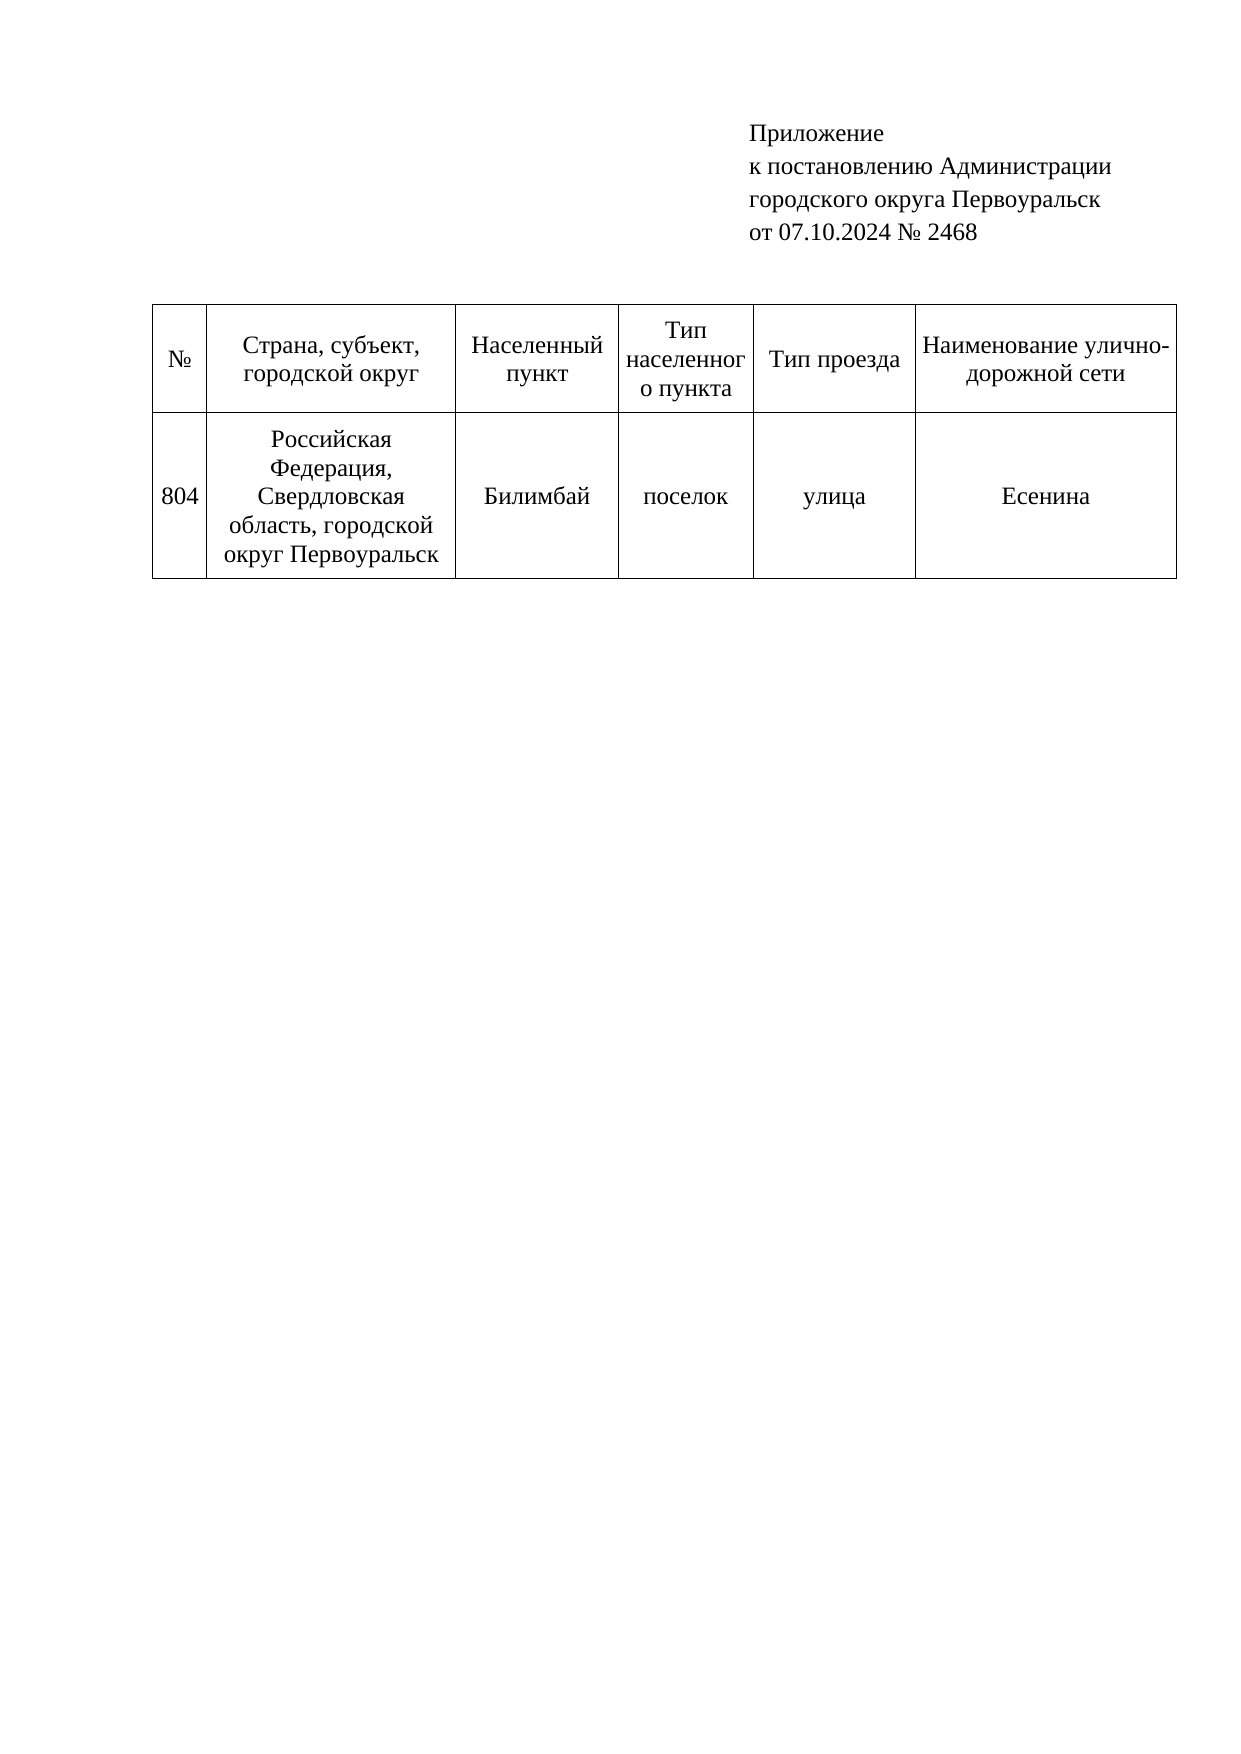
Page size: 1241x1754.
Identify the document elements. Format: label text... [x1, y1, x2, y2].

table_header Населенный пункт [456, 305, 618, 412]
table_cell Российская Федерация, Свердловская область, городской округ Первоуральск [207, 413, 455, 578]
table_header Наименование улично-дорожной сети [916, 305, 1176, 412]
table_header Страна, субъект, городской округ [207, 305, 455, 412]
table_cell 804 [153, 413, 206, 578]
table_header Тип населенного пункта [619, 305, 753, 412]
table_header Приложение к постановлению Администрации городского округа Первоуральск от 07.10.2024 № 2468 [738, 118, 1230, 250]
table_header Тип проезда [754, 305, 915, 412]
table_cell улица [754, 413, 915, 578]
table_cell поселок [619, 413, 753, 578]
table_header № [153, 305, 206, 412]
table_cell Есенина [916, 413, 1176, 578]
table_cell Билимбай [456, 413, 618, 578]
